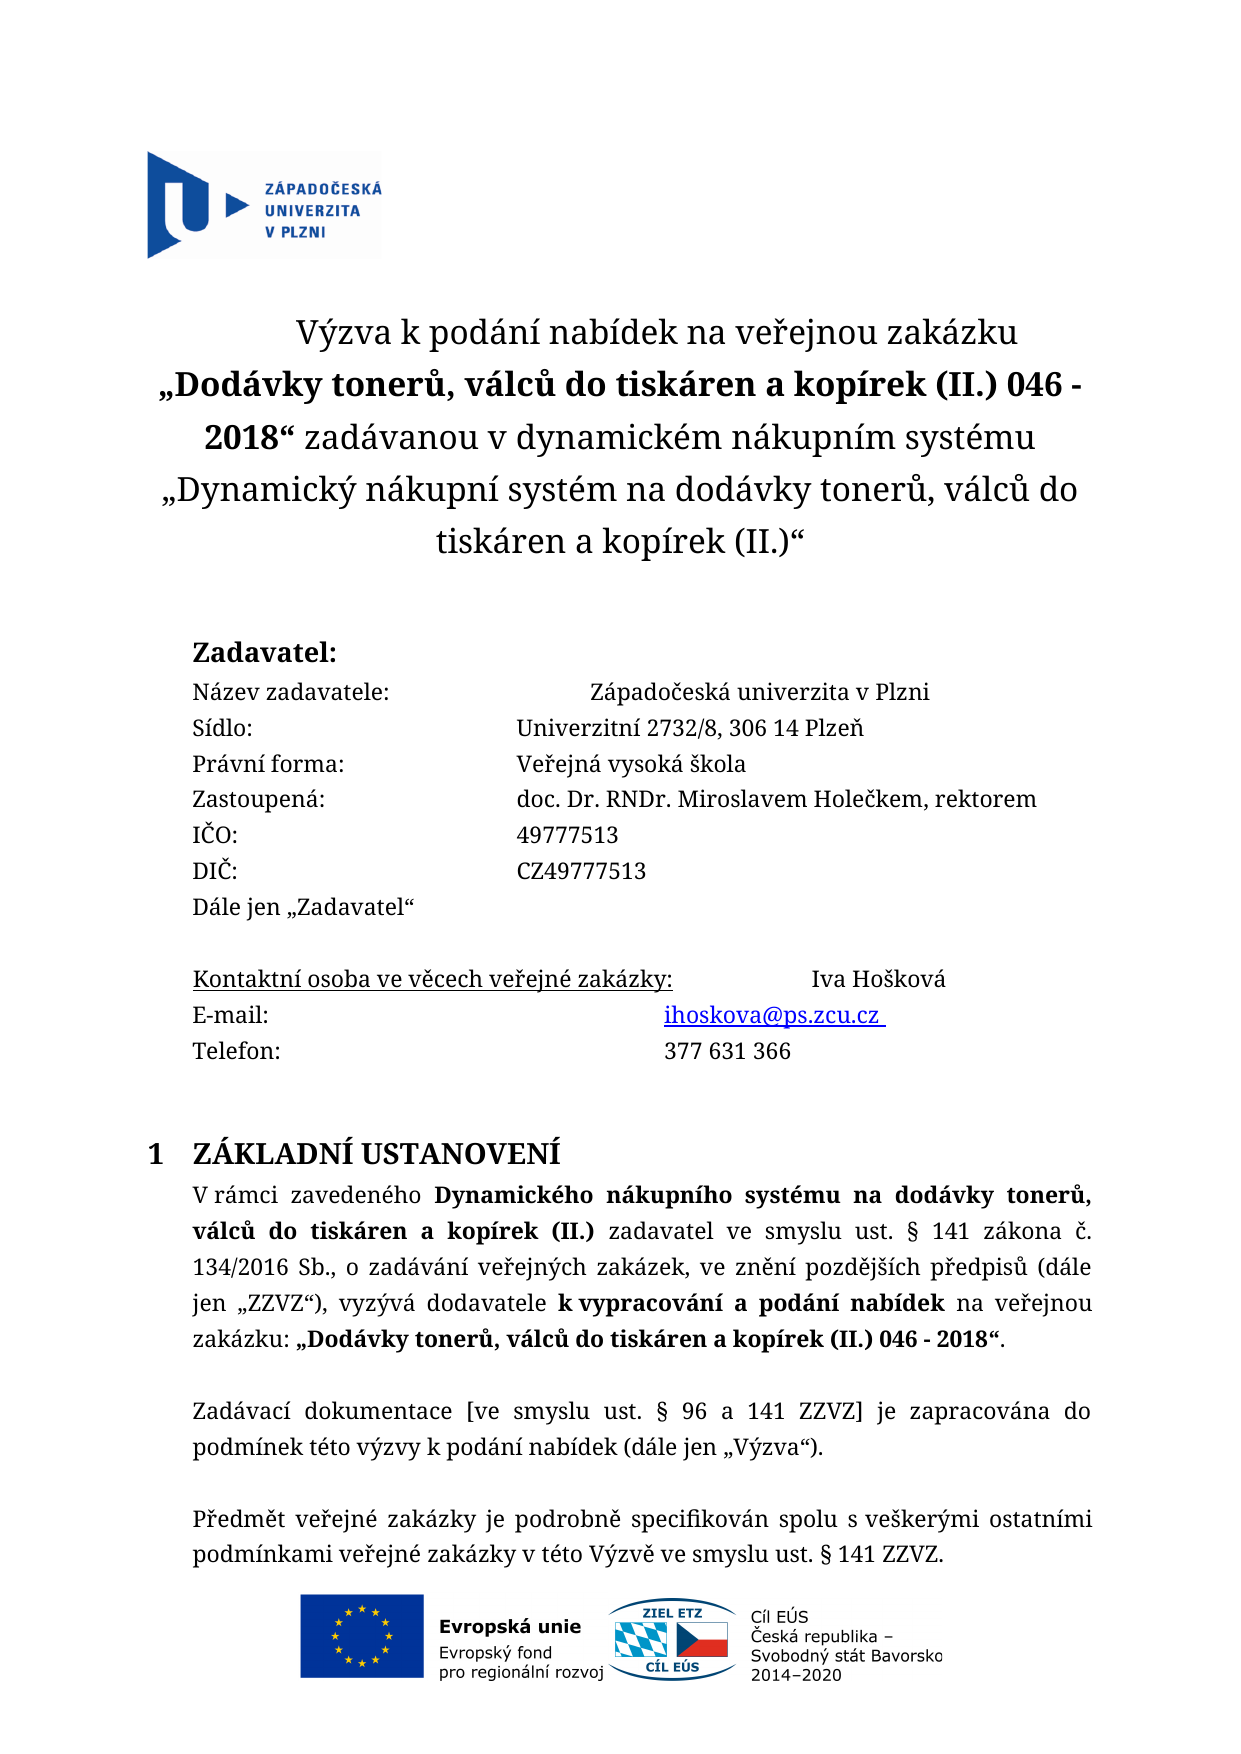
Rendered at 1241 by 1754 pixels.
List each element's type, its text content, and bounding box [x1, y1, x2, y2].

text E-mail: ihoskova@ps.zcu.cz [148, 999, 1093, 1030]
subtitle ZÁKLADNÍ USTANOVENÍ [148, 1133, 1093, 1173]
text Zadavatel: [192, 633, 1093, 670]
text Právní forma: Veřejná vysoká škola [148, 747, 1093, 779]
text Zadávací dokumentace [ve smyslu ust. § 96 a 141 ZZVZ] je zapracována do podmínek této výzvy k podání nabídek (dále jen „Výzva“). [192, 1395, 1093, 1462]
text Název zadavatele: Západočeská univerzita v Plzni [148, 676, 1093, 707]
text Telefon: 377 631 366 [148, 1035, 1093, 1066]
text Dále jen „Zadavatel“ [148, 891, 1093, 922]
text Výzva k podání nabídek na veřejnou zakázku „Dodávky tonerů, válců do tiskáren a kopírek (II.) 046 - 2018“ zadávanou v dynamickém nákupním systému „Dynamický nákupní systém na dodávky tonerů, válců do tiskáren a kopírek (II.)“ [148, 309, 1093, 563]
text DIČ: CZ49777513 [148, 855, 1093, 887]
text Předmět veřejné zakázky je podrobně specifikován spolu s veškerými ostatními podmínkami veřejné zakázky v této Výzvě ve smyslu ust. § 141 ZZVZ. [192, 1502, 1093, 1570]
text Sídlo: Univerzitní 2732/8, 306 14 Plzeň [148, 712, 1093, 743]
picture [147, 151, 382, 259]
picture [298, 1592, 943, 1681]
text V rámci zavedeného Dynamického nákupního systému na dodávky tonerů, válců do tiskáren a kopírek (II.) zadavatel ve smyslu ust. § 141 zákona č. 134/2016 Sb., o zadávání veřejných zakázek, ve znění pozdějších předpisů (dále jen „ZZVZ“), vyzývá dodavatele k vypracování a podání nabídek na veřejnou zakázku: „Dodávky tonerů, válců do tiskáren a kopírek (II.) 046 - 2018“. [192, 1179, 1093, 1354]
text Kontaktní osoba ve věcech veřejné zakázky: Iva Hošková [148, 963, 1093, 994]
text Zastoupená: doc. Dr. RNDr. Miroslavem Holečkem, rektorem [192, 783, 1093, 815]
text IČO: 49777513 [148, 819, 1093, 851]
